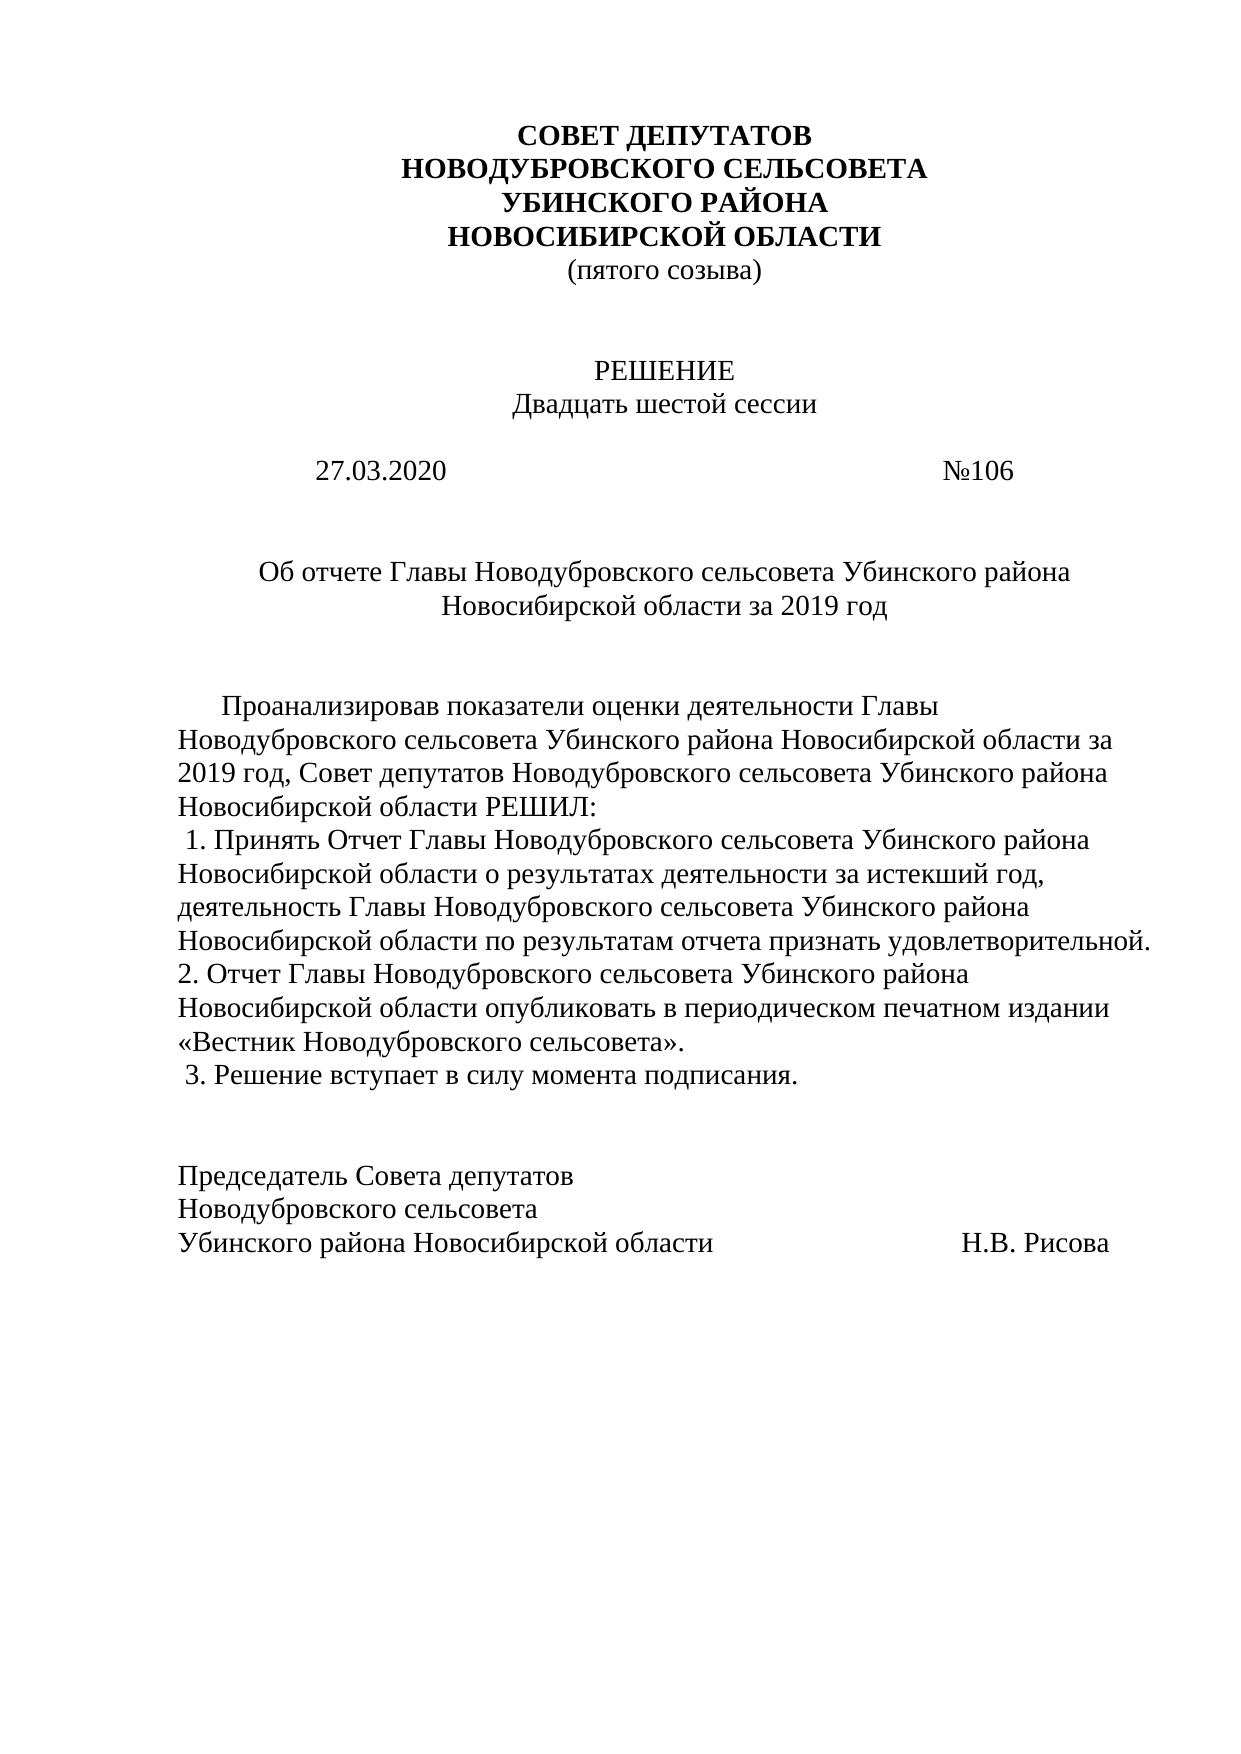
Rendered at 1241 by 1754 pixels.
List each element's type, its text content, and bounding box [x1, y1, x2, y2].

text Убинского района Новосибирской области Н.В. Рисова [177, 1225, 1152, 1258]
text Об отчете Главы Новодубровского сельсовета Убинского района Новосибирской области за 2019 год [177, 554, 1152, 621]
text Проанализировав показатели оценки деятельности Главы Новодубровского сельсовета Убинского района Новосибирской области за 2019 год, Совет депутатов Новодубровского сельсовета Убинского района Новосибирской области РЕШИЛ: [177, 688, 1152, 822]
text Председатель Совета депутатов [177, 1158, 1152, 1191]
text (пятого созыва) [177, 252, 1152, 286]
text НОВОДУБРОВСКОГО СЕЛЬСОВЕТА [177, 152, 1152, 185]
text 27.03.2020 №106 [177, 453, 1152, 487]
text НОВОСИБИРСКОЙ ОБЛАСТИ [177, 219, 1152, 252]
text СОВЕТ ДЕПУТАТОВ [177, 118, 1152, 152]
text РЕШЕНИЕ [177, 353, 1152, 386]
text Новодубровского сельсовета [177, 1191, 1152, 1225]
text 3. Решение вступает в силу момента подписания. [177, 1057, 1152, 1091]
text 1. Принять Отчет Главы Новодубровского сельсовета Убинского района Новосибирской области о результатах деятельности за истекший год, деятельность Главы Новодубровского сельсовета Убинского района Новосибирской области по результатам отчета признать удовлетворительной. [177, 822, 1152, 957]
text УБИНСКОГО РАЙОНА [177, 185, 1152, 219]
text 2. Отчет Главы Новодубровского сельсовета Убинского района Новосибирской области опубликовать в периодическом печатном издании «Вестник Новодубровского сельсовета». [177, 957, 1152, 1057]
text Двадцать шестой сессии [177, 386, 1152, 420]
